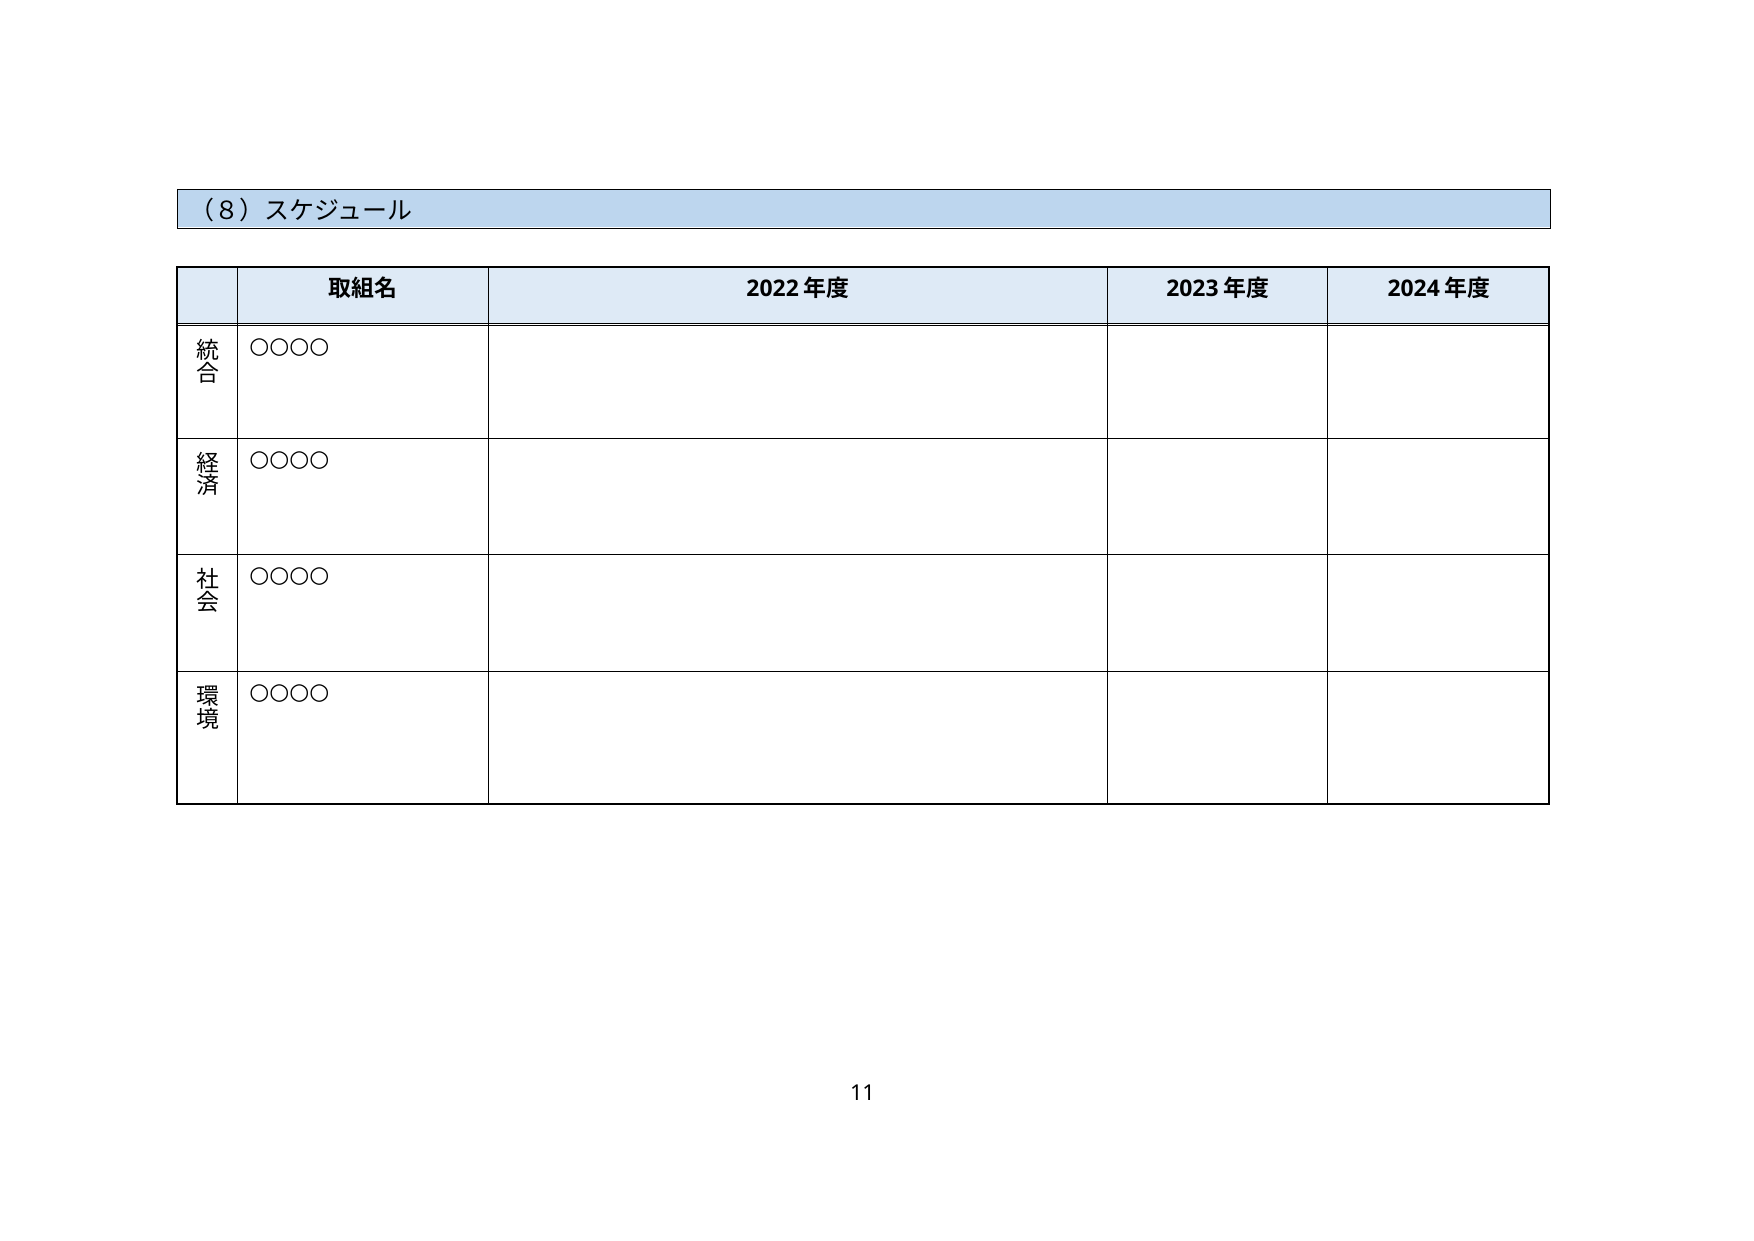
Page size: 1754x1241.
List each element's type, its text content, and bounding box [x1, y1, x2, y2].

table_cell [1108, 672, 1327, 802]
table_header （８）スケジュール [178, 190, 1550, 227]
table_header 取組名 [238, 268, 488, 323]
table_cell 経済 [178, 439, 237, 554]
table_cell [489, 672, 1107, 802]
table_cell ○○○○ [238, 672, 488, 802]
table_cell [489, 555, 1107, 671]
table_cell [1328, 326, 1548, 438]
table_cell 環境 [178, 672, 237, 802]
table_cell 社会 [178, 555, 237, 671]
table_cell ○○○○ [238, 555, 488, 671]
table_cell [489, 439, 1107, 554]
table_header 2024年度 [1328, 268, 1548, 323]
table_cell [1108, 326, 1327, 438]
table_cell [489, 326, 1107, 438]
table_header 2022年度 [489, 268, 1107, 323]
table_cell 統合 [178, 326, 237, 438]
table_header 2023年度 [1108, 268, 1327, 323]
table_cell [1108, 555, 1327, 671]
table_cell [1328, 672, 1548, 802]
table_cell ○○○○ [238, 439, 488, 554]
table_cell [1108, 439, 1327, 554]
table_cell [1328, 555, 1548, 671]
table_cell [1328, 439, 1548, 554]
table_cell ○○○○ [238, 326, 488, 438]
table_header [178, 268, 237, 323]
